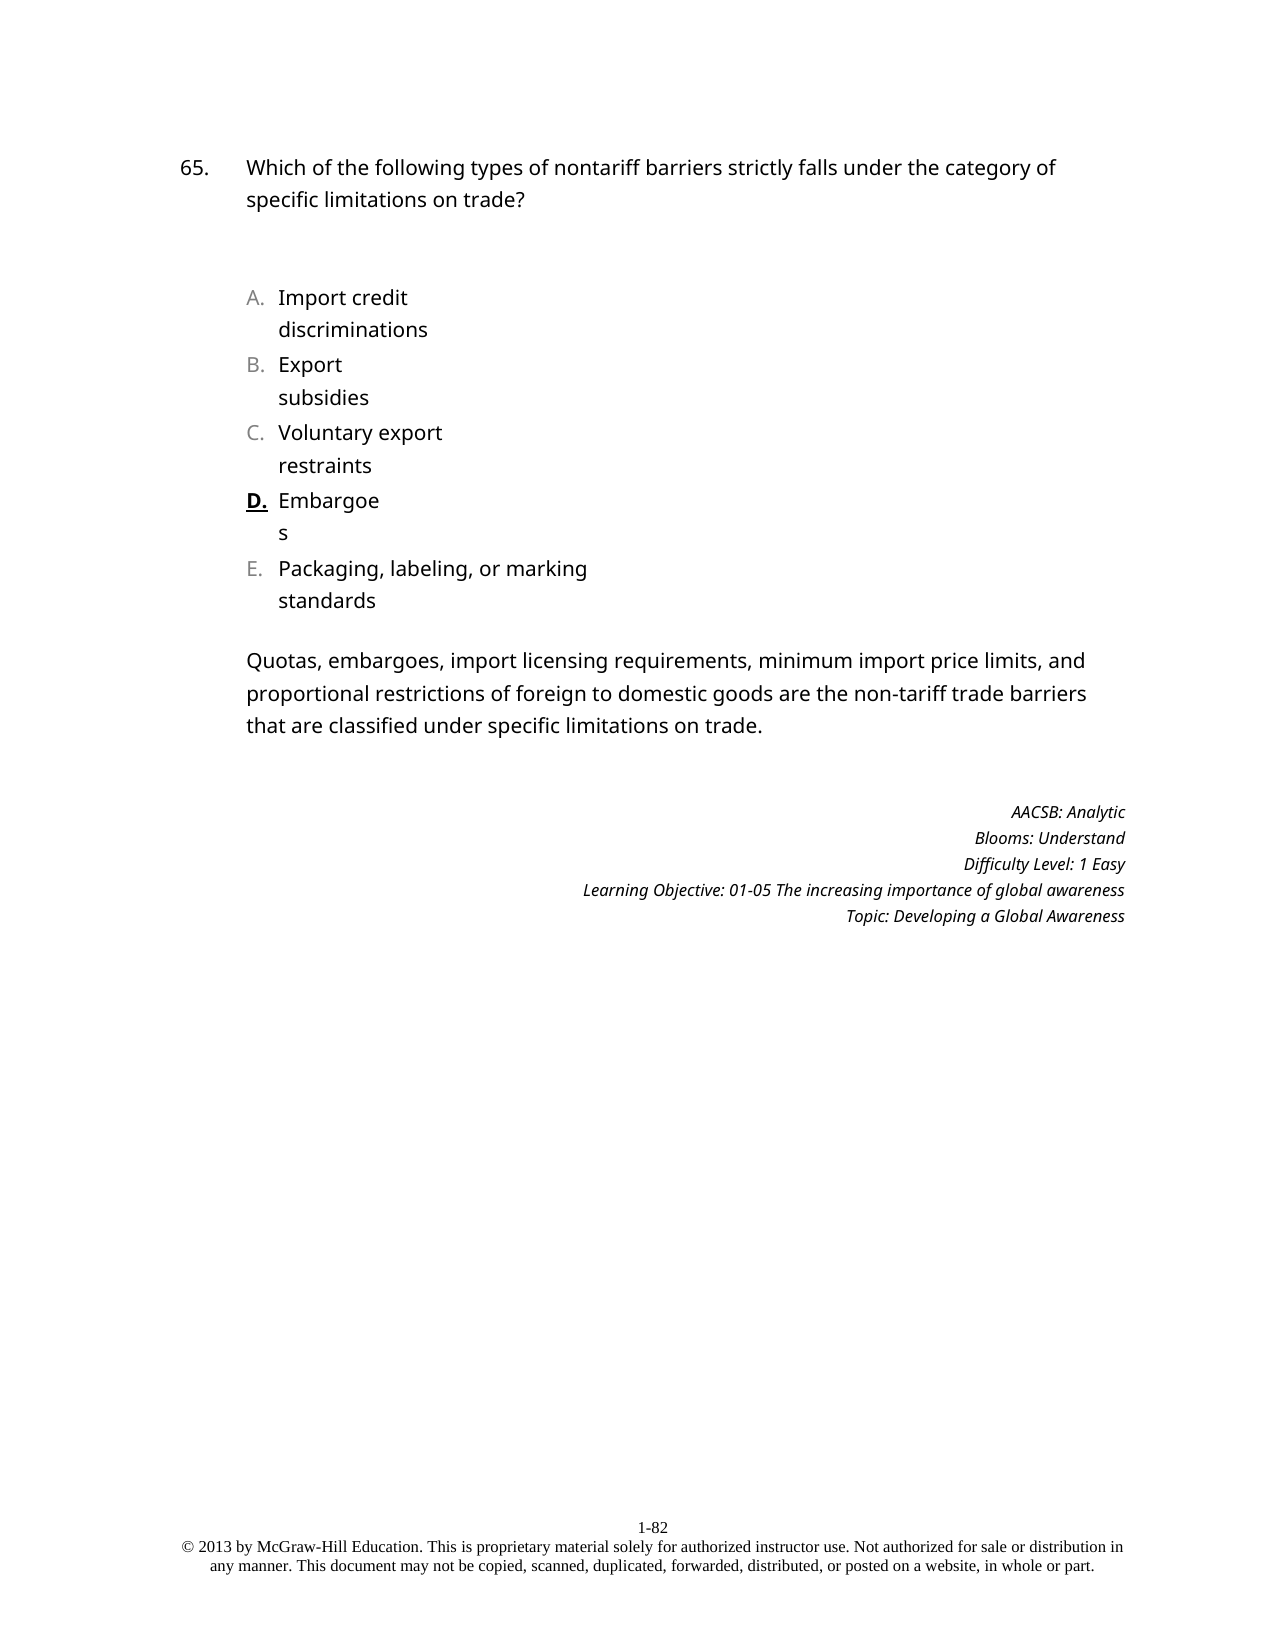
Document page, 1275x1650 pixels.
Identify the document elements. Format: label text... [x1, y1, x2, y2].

table_header AACSB: Analytic Blooms: Understand Difficulty Level: 1 Easy Learning Objective: 01-05 The increasing importance of global awareness Topic: Developing a Global Awareness [180, 801, 1125, 964]
table_header Which of the following types of nontariff barriers strictly falls under the category of specific limitations on trade? Quotas, embargoes, import licensing requirements, minimum import price limits, and proportional restrictions of foreign to domestic goods are the non-tariff trade barriers that are classified under specific limitations on trade. [246, 153, 1125, 771]
table_header 65. [180, 153, 246, 771]
